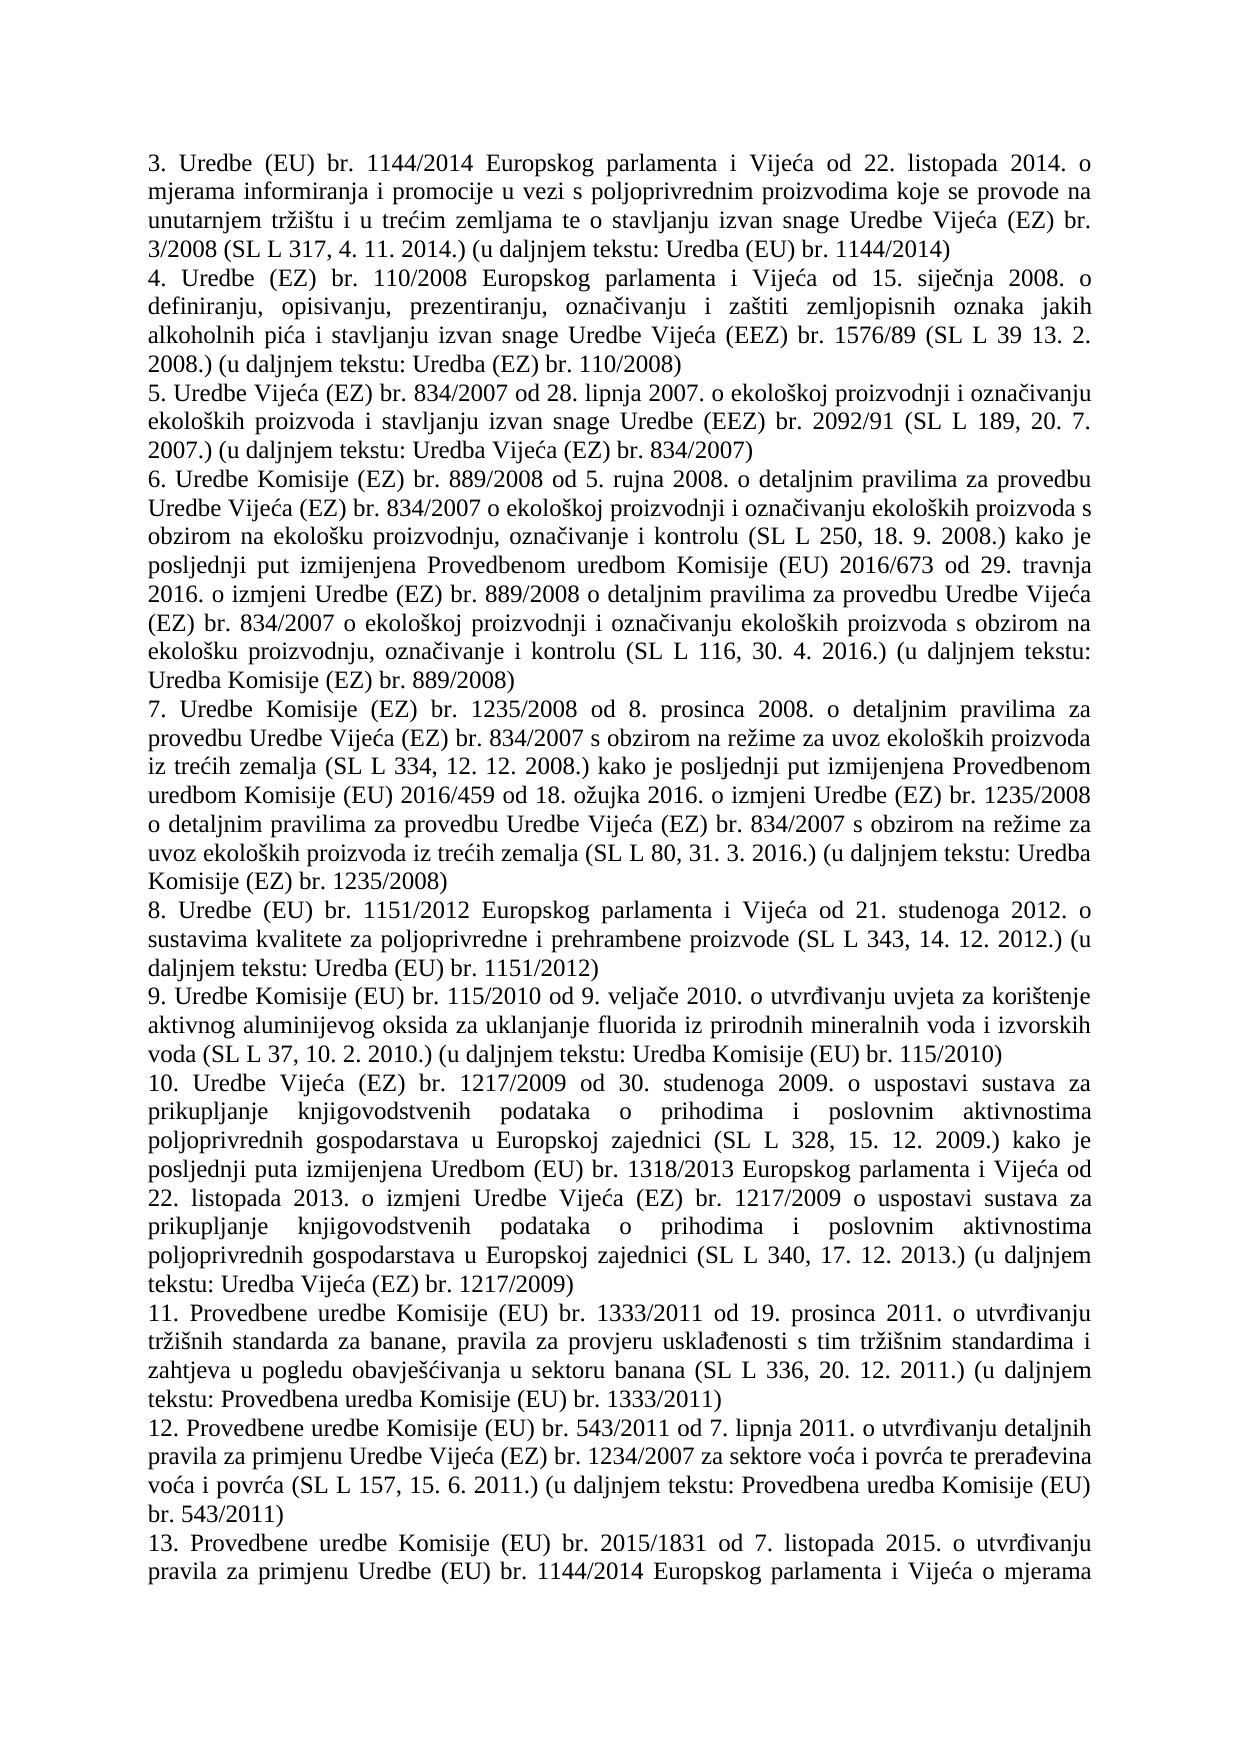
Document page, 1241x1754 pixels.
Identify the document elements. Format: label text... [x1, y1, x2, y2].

text 9. Uredbe Komisije (EU) br. 115/2010 od 9. veljače 2010. o utvrđivanju uvjeta za korištenje aktivnog aluminijevog oksida za uklanjanje fluorida iz prirodnih mineralnih voda i izvorskih voda (SL L 37, 10. 2. 2010.) (u daljnjem tekstu: Uredba Komisije (EU) br. 115/2010) [148, 981, 1093, 1068]
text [148, 1528, 1093, 1585]
text 6. Uredbe Komisije (EZ) br. 889/2008 od 5. rujna 2008. o detaljnim pravilima za provedbu Uredbe Vijeća (EZ) br. 834/2007 o ekološkoj proizvodnji i označivanju ekoloških proizvoda s obzirom na ekološku proizvodnju, označivanje i kontrolu (SL L 250, 18. 9. 2008.) kako je posljednji put izmijenjena Provedbenom uredbom Komisije (EU) 2016/673 od 29. travnja 2016. o izmjeni Uredbe (EZ) br. 889/2008 o detaljnim pravilima za provedbu Uredbe Vijeća (EZ) br. 834/2007 o ekološkoj proizvodnji i označivanju ekoloških proizvoda s obzirom na ekološku proizvodnju, označivanje i kontrolu (SL L 116, 30. 4. 2016.) (u daljnjem tekstu: Uredba Komisije (EZ) br. 889/2008) [148, 464, 1093, 694]
text 8. Uredbe (EU) br. 1151/2012 Europskog parlamenta i Vijeća od 21. studenoga 2012. o sustavima kvalitete za poljoprivredne i prehrambene proizvode (SL L 343, 14. 12. 2012.) (u daljnjem tekstu: Uredba (EU) br. 1151/2012) [148, 895, 1093, 981]
text 11. Provedbene uredbe Komisije (EU) br. 1333/2011 od 19. prosinca 2011. o utvrđivanju tržišnih standarda za banane, pravila za provjeru usklađenosti s tim tržišnim standardima i zahtjeva u pogledu obavješćivanja u sektoru banana (SL L 336, 20. 12. 2011.) (u daljnjem tekstu: Provedbena uredba Komisije (EU) br. 1333/2011) [148, 1298, 1093, 1413]
text 5. Uredbe Vijeća (EZ) br. 834/2007 od 28. lipnja 2007. o ekološkoj proizvodnji i označivanju ekoloških proizvoda i stavljanju izvan snage Uredbe (EEZ) br. 2092/91 (SL L 189, 20. 7. 2007.) (u daljnjem tekstu: Uredba Vijeća (EZ) br. 834/2007) [148, 378, 1093, 464]
text 3. Uredbe (EU) br. 1144/2014 Europskog parlamenta i Vijeća od 22. listopada 2014. o mjerama informiranja i promocije u vezi s poljoprivrednim proizvodima koje se provode na unutarnjem tržištu i u trećim zemljama te o stavljanju izvan snage Uredbe Vijeća (EZ) br. 3/2008 (SL L 317, 4. 11. 2014.) (u daljnjem tekstu: Uredba (EU) br. 1144/2014) [148, 148, 1093, 263]
text 4. Uredbe (EZ) br. 110/2008 Europskog parlamenta i Vijeća od 15. siječnja 2008. o definiranju, opisivanju, prezentiranju, označivanju i zaštiti zemljopisnih oznaka jakih alkoholnih pića i stavljanju izvan snage Uredbe Vijeća (EEZ) br. 1576/89 (SL L 39 13. 2. 2008.) (u daljnjem tekstu: Uredba (EZ) br. 110/2008) [148, 263, 1093, 378]
text 7. Uredbe Komisije (EZ) br. 1235/2008 od 8. prosinca 2008. o detaljnim pravilima za provedbu Uredbe Vijeća (EZ) br. 834/2007 s obzirom na režime za uvoz ekoloških proizvoda iz trećih zemalja (SL L 334, 12. 12. 2008.) kako je posljednji put izmijenjena Provedbenom uredbom Komisije (EU) 2016/459 od 18. ožujka 2016. o izmjeni Uredbe (EZ) br. 1235/2008 o detaljnim pravilima za provedbu Uredbe Vijeća (EZ) br. 834/2007 s obzirom na režime za uvoz ekoloških proizvoda iz trećih zemalja (SL L 80, 31. 3. 2016.) (u daljnjem tekstu: Uredba Komisije (EZ) br. 1235/2008) [148, 694, 1093, 895]
text 12. Provedbene uredbe Komisije (EU) br. 543/2011 od 7. lipnja 2011. o utvrđivanju detaljnih pravila za primjenu Uredbe Vijeća (EZ) br. 1234/2007 za sektore voća i povrća te prerađevina voća i povrća (SL L 157, 15. 6. 2011.) (u daljnjem tekstu: Provedbena uredba Komisije (EU) br. 543/2011) [148, 1413, 1093, 1528]
text 10. Uredbe Vijeća (EZ) br. 1217/2009 od 30. studenoga 2009. o uspostavi sustava za prikupljanje knjigovodstvenih podataka o prihodima i poslovnim aktivnostima poljoprivrednih gospodarstava u Europskoj zajednici (SL L 328, 15. 12. 2009.) kako je posljednji puta izmijenjena Uredbom (EU) br. 1318/2013 Europskog parlamenta i Vijeća od 22. listopada 2013. o izmjeni Uredbe Vijeća (EZ) br. 1217/2009 o uspostavi sustava za prikupljanje knjigovodstvenih podataka o prihodima i poslovnim aktivnostima poljoprivrednih gospodarstava u Europskoj zajednici (SL L 340, 17. 12. 2013.) (u daljnjem tekstu: Uredba Vijeća (EZ) br. 1217/2009) [148, 1068, 1093, 1298]
